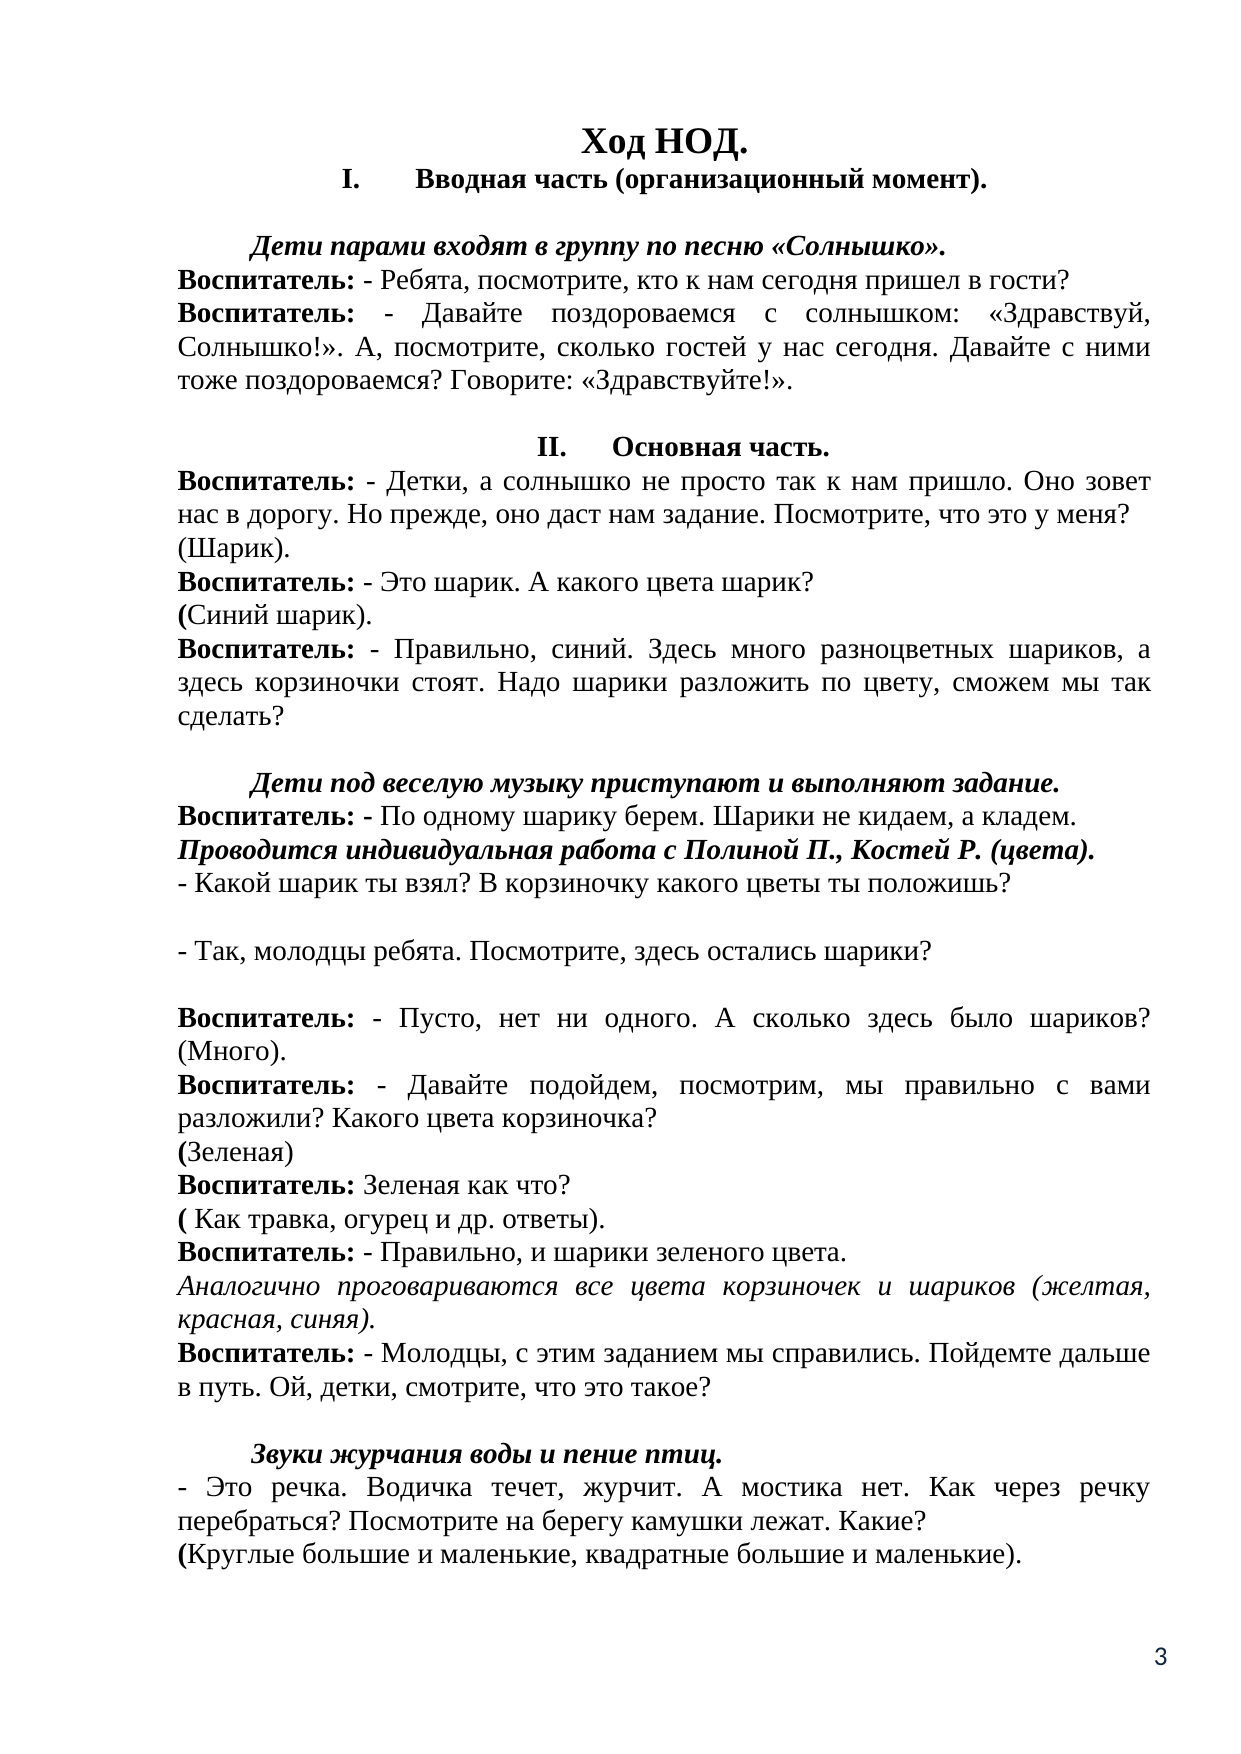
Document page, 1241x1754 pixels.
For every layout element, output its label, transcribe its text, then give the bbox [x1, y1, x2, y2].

text Воспитатель: Зеленая как что? [177, 1167, 1152, 1201]
text (Синий шарик). [177, 597, 1152, 631]
text Дети парами входят в группу по песню «Солнышко». [177, 228, 1152, 262]
text Звуки журчания воды и пение птиц. [177, 1436, 1152, 1469]
text (Круглые большие и маленькие, квадратные большие и маленькие). [177, 1536, 1152, 1570]
text Воспитатель: - Это шарик. А какого цвета шарик? [177, 564, 1152, 597]
text Дети под веселую музыку приступают и выполняют задание. [177, 765, 1152, 798]
list Основная часть. [215, 429, 1152, 463]
text Воспитатель: - Детки, а солнышко не просто так к нам пришло. Оно зовет нас в дорогу. Но прежде, оно даст нам задание. Посмотрите, что это у меня? [177, 463, 1152, 530]
text Воспитатель: - По одному шарику берем. Шарики не кидаем, а кладем. [177, 798, 1152, 832]
text Воспитатель: - Правильно, и шарики зеленого цвета. [177, 1234, 1152, 1268]
text Воспитатель: - Правильно, синий. Здесь много разноцветных шариков, а здесь корзиночки стоят. Надо шарики разложить по цвету, сможем мы так сделать? [177, 631, 1152, 731]
text Аналогично проговариваются все цвета корзиночек и шариков (желтая, красная, синяя). [177, 1268, 1152, 1335]
text Воспитатель: - Молодцы, с этим заданием мы справились. Пойдемте дальше в путь. Ой, детки, смотрите, что это такое? [177, 1335, 1152, 1402]
text - Какой шарик ты взял? В корзиночку какого цветы ты положишь? [177, 866, 1152, 899]
text Воспитатель: - Давайте подойдем, посмотрим, мы правильно с вами разложили? Какого цвета корзиночка? [177, 1067, 1152, 1134]
text Проводится индивидуальная работа с Полиной П., Костей Р. (цвета). [177, 832, 1152, 866]
text Воспитатель: - Ребята, посмотрите, кто к нам сегодня пришел в гости? [177, 262, 1152, 295]
text Воспитатель: - Давайте поздороваемся с солнышком: «Здравствуй, Солнышко!». А, посмотрите, сколько гостей у нас сегодня. Давайте с ними тоже поздороваемся? Говорите: «Здравствуйте!». [177, 295, 1152, 396]
text (Зеленая) [177, 1134, 1152, 1167]
text - Так, молодцы ребята. Посмотрите, здесь остались шарики? [177, 933, 1152, 966]
text ( Как травка, огурец и др. ответы). [177, 1201, 1152, 1234]
list Вводная часть (организационный момент). [177, 161, 1152, 195]
text Ход НОД. [177, 118, 1152, 161]
text - Это речка. Водичка течет, журчит. А мостика нет. Как через речку перебраться? Посмотрите на берегу камушки лежат. Какие? [177, 1469, 1152, 1536]
text Воспитатель: - Пусто, нет ни одного. А сколько здесь было шариков? (Много). [177, 1000, 1152, 1067]
text (Шарик). [177, 530, 1152, 564]
